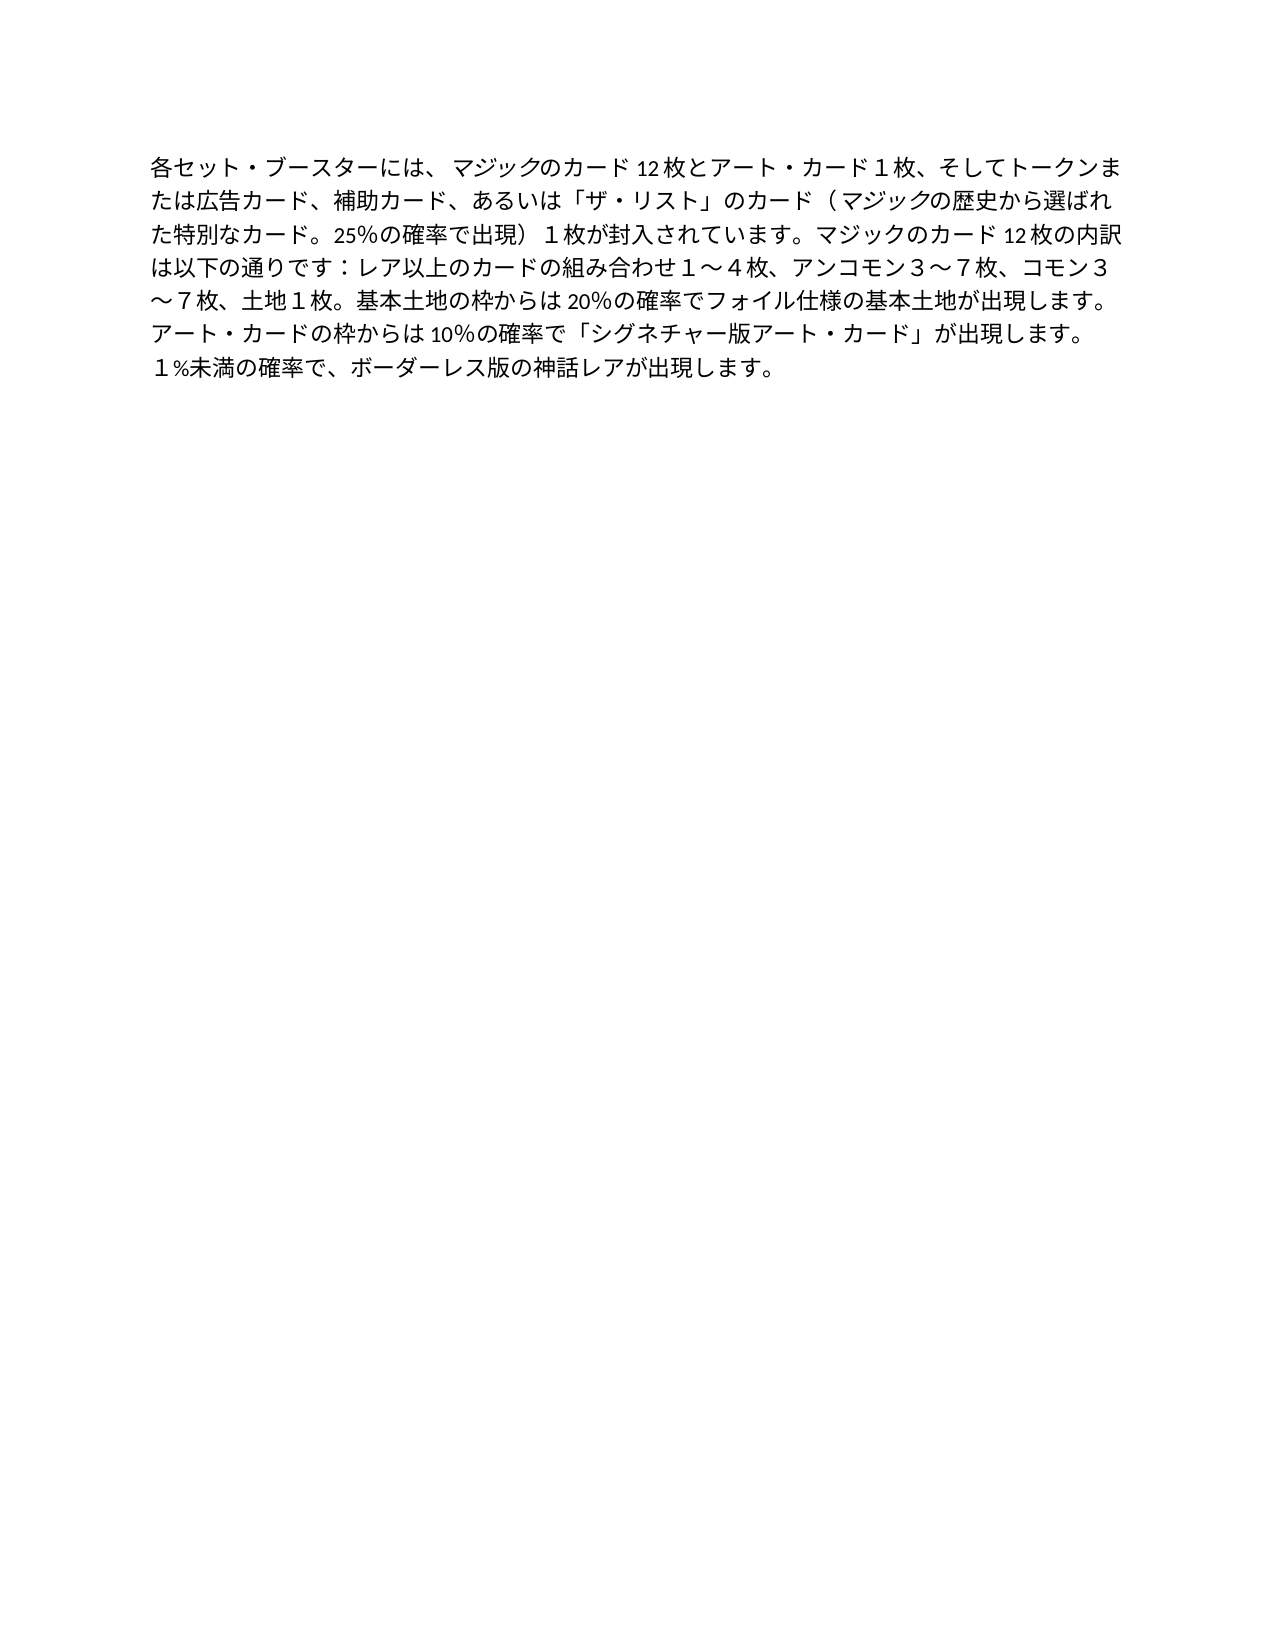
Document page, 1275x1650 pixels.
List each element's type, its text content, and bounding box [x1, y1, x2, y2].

text 各セット・ブースターには、マジックのカード12枚とアート・カード１枚、そしてトークンまたは広告カード、補助カード、あるいは「ザ・リスト」のカード（マジックの歴史から選ばれた特別なカード。25％の確率で出現）１枚が封入されています。マジックのカード12枚の内訳は以下の通りです：レア以上のカードの組み合わせ１～４枚、アンコモン３～７枚、コモン３～７枚、土地１枚。基本土地の枠からは20％の確率でフォイル仕様の基本土地が出現します。アート・カードの枠からは10％の確率で「シグネチャー版アート・カード」が出現します。１%未満の確率で、ボーダーレス版の神話レアが出現します。 [150, 150, 1125, 383]
